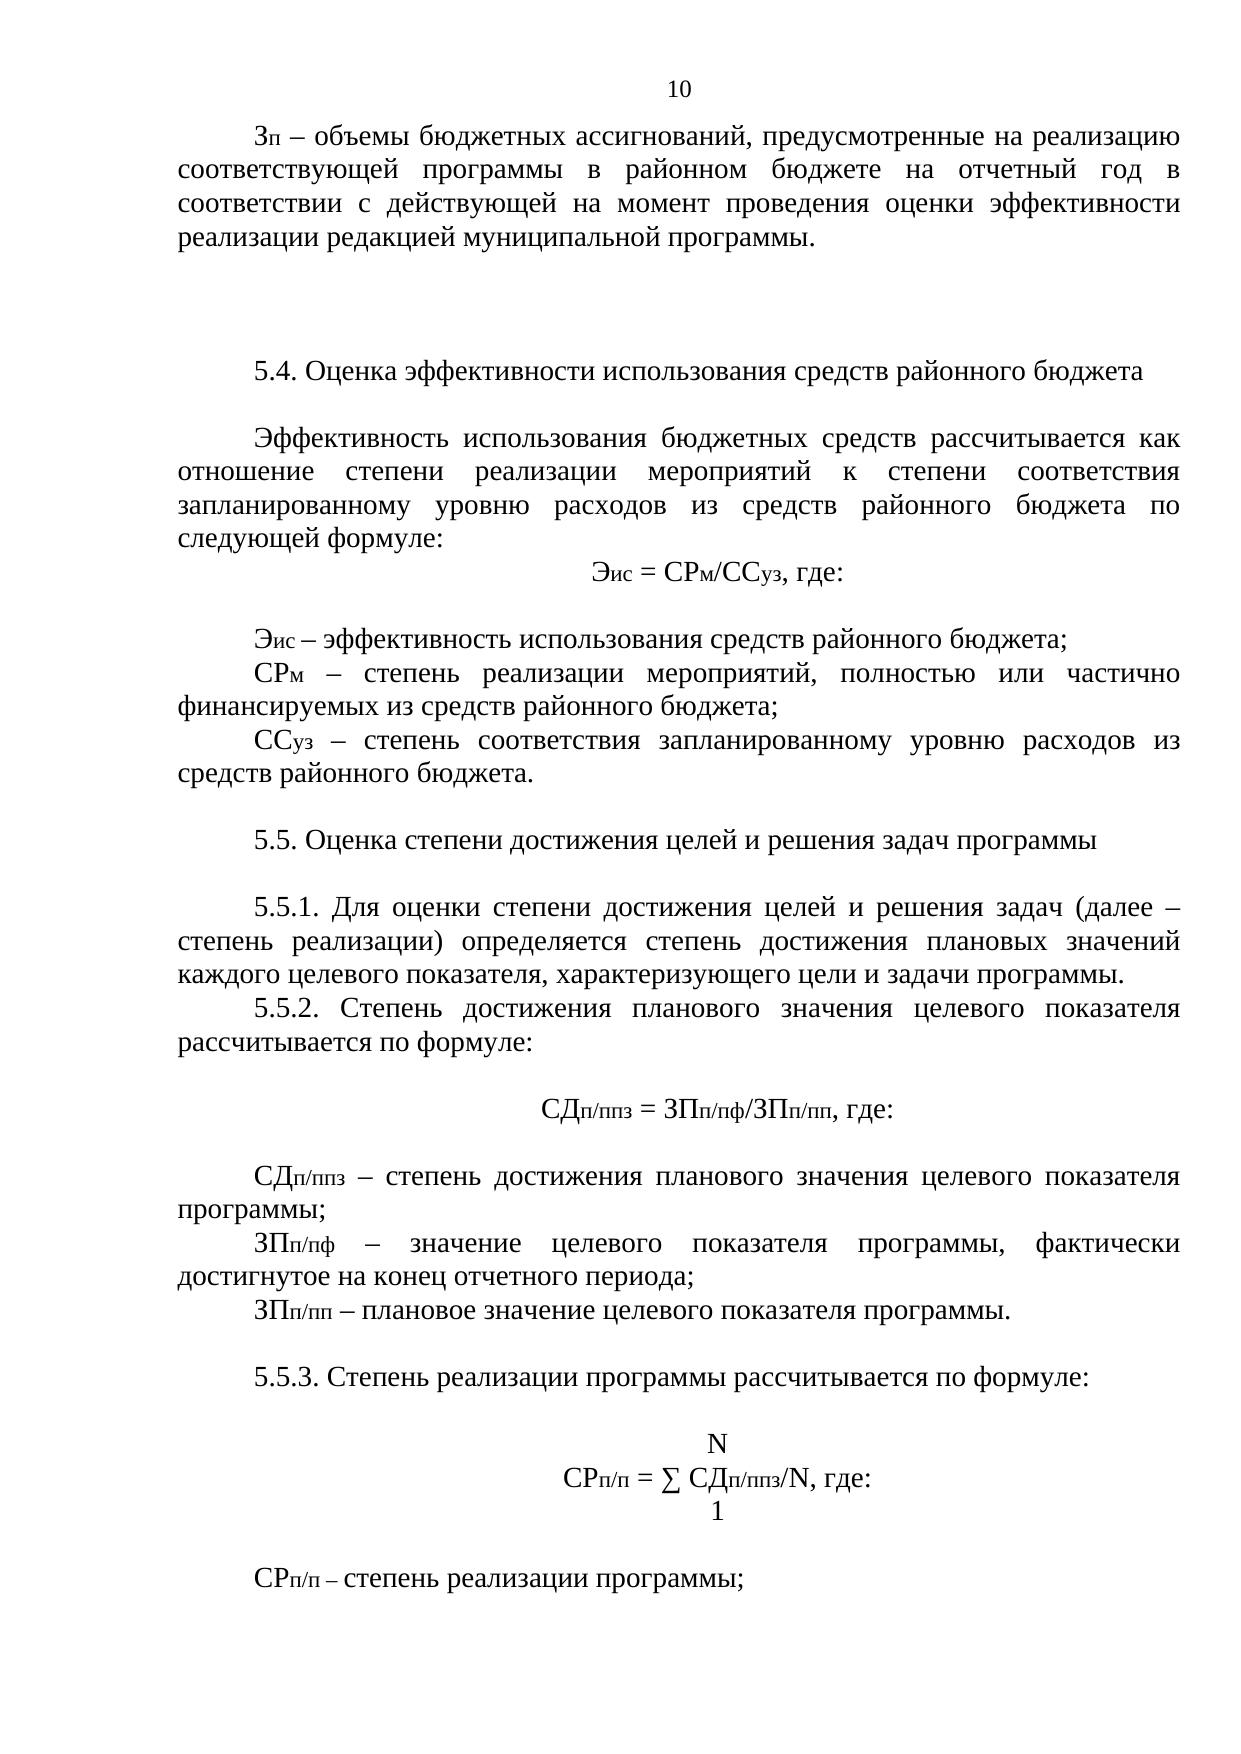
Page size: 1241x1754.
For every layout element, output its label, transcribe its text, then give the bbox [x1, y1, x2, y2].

text СДп/ппз = ЗПп/пф/ЗПп/пп, где: [177, 1091, 1181, 1124]
text ЗПп/пф – значение целевого показателя программы, фактически достигнутое на конец отчетного периода; [177, 1225, 1181, 1292]
text 5.5.1. Для оценки степени достижения целей и решения задач (далее – степень реализации) определяется степень достижения плановых значений каждого целевого показателя, характеризующего цели и задачи программы. [177, 889, 1181, 990]
text 1 [177, 1493, 1181, 1527]
text 5.5.2. Степень достижения планового значения целевого показателя рассчитывается по формуле: [177, 990, 1181, 1057]
text СРп/п = ∑ СДп/ппз/N, где: [177, 1460, 1181, 1493]
text СРп/п – степень реализации программы; [177, 1560, 1181, 1594]
text N [177, 1426, 1181, 1460]
text 5.4. Оценка эффективности использования средств районного бюджета [177, 353, 1181, 386]
text ЗПп/пп – плановое значение целевого показателя программы. [177, 1292, 1181, 1326]
text Эис – эффективность использования средств районного бюджета; [177, 621, 1181, 655]
text Эффективность использования бюджетных средств рассчитывается как отношение степени реализации мероприятий к степени соответствия запланированному уровню расходов из средств районного бюджета по следующей формуле: [177, 420, 1181, 554]
text Зп – объемы бюджетных ассигнований, предусмотренные на реализацию соответствующей программы в районном бюджете на отчетный год в соответствии с действующей на момент проведения оценки эффективности реализации редакцией муниципальной программы. [177, 118, 1181, 252]
text 5.5.3. Степень реализации программы рассчитывается по формуле: [177, 1359, 1181, 1393]
text Эис = СРм/ССуз, где: [177, 554, 1181, 588]
text СДп/ппз – степень достижения планового значения целевого показателя программы; [177, 1158, 1181, 1225]
text СРм – степень реализации мероприятий, полностью или частично финансируемых из средств районного бюджета; [177, 655, 1181, 722]
text 5.5. Оценка степени достижения целей и решения задач программы [177, 822, 1181, 856]
text ССуз – степень соответствия запланированному уровню расходов из средств районного бюджета. [177, 722, 1181, 789]
